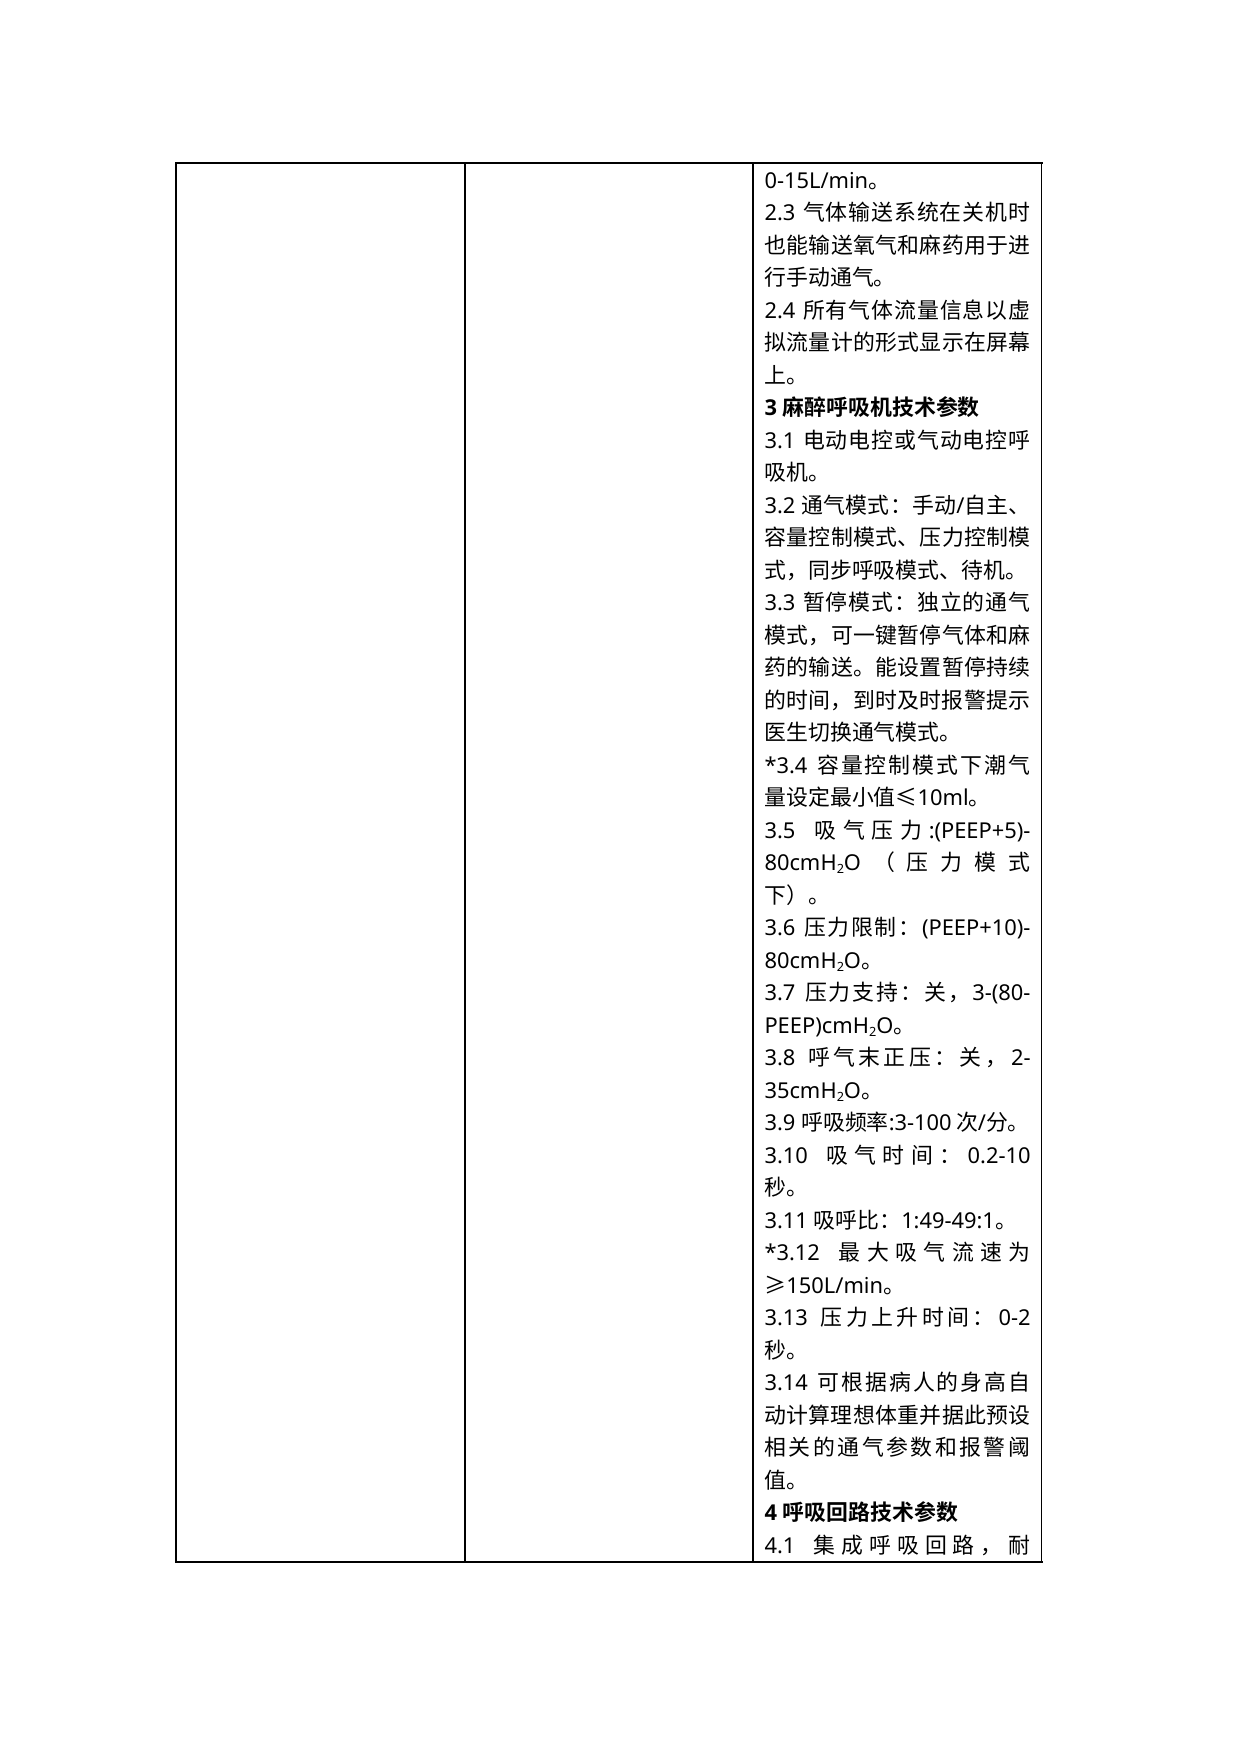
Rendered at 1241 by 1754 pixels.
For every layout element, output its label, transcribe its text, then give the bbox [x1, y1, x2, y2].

table_cell 1 [466, 164, 752, 1561]
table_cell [754, 164, 1041, 1561]
table_cell [177, 164, 464, 1561]
